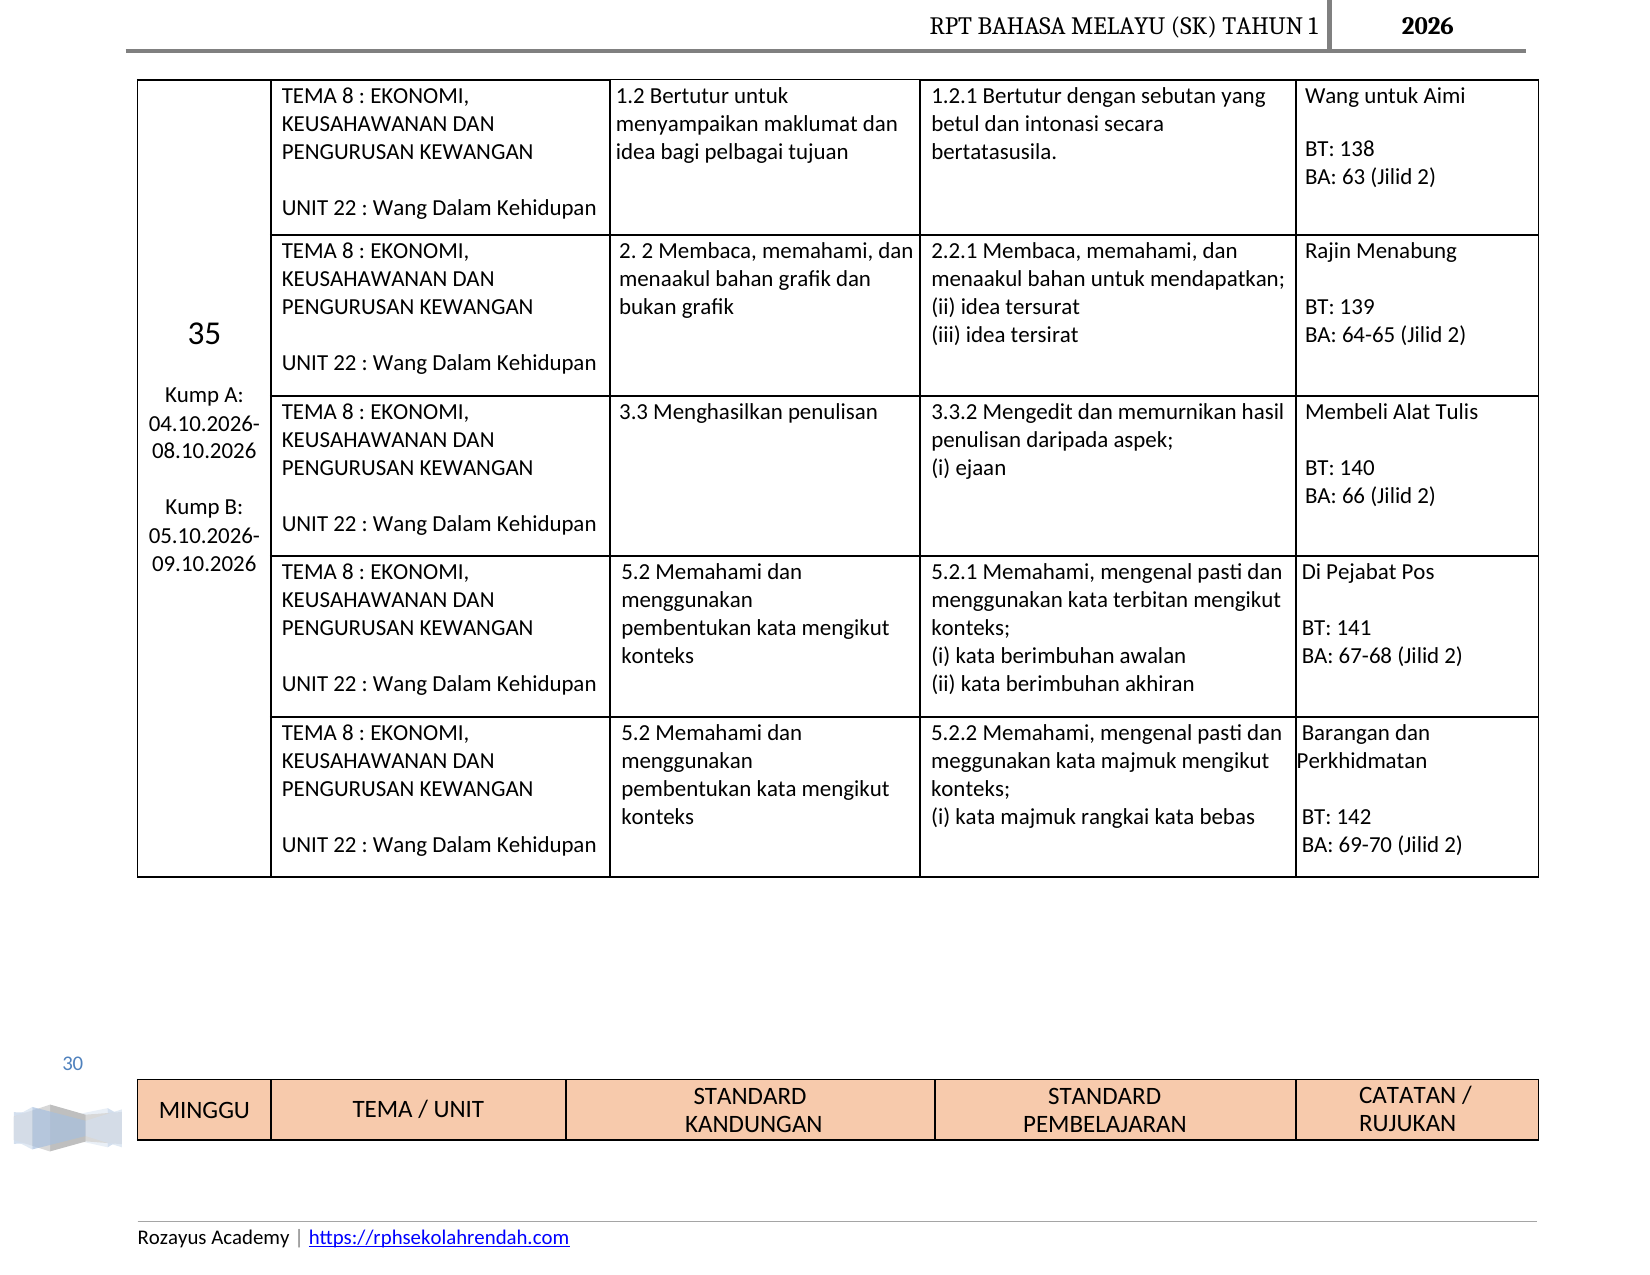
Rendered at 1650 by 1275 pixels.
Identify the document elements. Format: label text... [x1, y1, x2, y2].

table_cell 5.2.2 Memahami, mengenal pasti dan meggunakan kata majmuk mengikut konteks; (i) kata majmuk rangkai kata bebas [921, 718, 1295, 876]
table_header CATATAN / RUJUKAN [1297, 1080, 1538, 1139]
table_cell Rajin Menabung BT: 139 BA: 64-65 (Jilid 2) [1297, 236, 1538, 395]
table_cell TEMA 8 : EKONOMI, KEUSAHAWANAN DAN PENGURUSAN KEWANGAN UNIT 22 : Wang Dalam Kehidupan [272, 236, 609, 395]
table_cell 2.2.1 Membaca, memahami, dan menaakul bahan untuk mendapatkan; (ii) idea tersurat (iii) idea tersirat [921, 236, 1295, 395]
table_cell 3.3 Menghasilkan penulisan [611, 397, 919, 555]
table_cell Wang untuk Aimi BT: 138 BA: 63 (Jilid 2) [1297, 81, 1538, 234]
table_cell 3.3.2 Mengedit dan memurnikan hasil penulisan daripada aspek; (i) ejaan [921, 397, 1295, 555]
table_cell 35 Kump A: 04.10.2026-08.10.2026 Kump B: 05.10.2026-09.10.2026 [138, 81, 270, 876]
table_cell 1.2 Bertutur untuk menyampaikan maklumat dan idea bagi pelbagai tujuan [611, 80, 919, 234]
table_cell TEMA 8 : EKONOMI, KEUSAHAWANAN DAN PENGURUSAN KEWANGAN UNIT 22 : Wang Dalam Kehidupan [272, 81, 609, 234]
table_cell TEMA 8 : EKONOMI, KEUSAHAWANAN DAN PENGURUSAN KEWANGAN UNIT 22 : Wang Dalam Kehidupan [272, 718, 609, 876]
table_header MINGGU [138, 1080, 270, 1139]
table_cell 5.2 Memahami dan menggunakan pembentukan kata mengikut konteks [611, 557, 919, 716]
table_cell TEMA 8 : EKONOMI, KEUSAHAWANAN DAN PENGURUSAN KEWANGAN UNIT 22 : Wang Dalam Kehidupan [272, 557, 609, 716]
table_cell Di Pejabat Pos BT: 141 BA: 67-68 (Jilid 2) [1297, 557, 1538, 716]
table_cell TEMA 8 : EKONOMI, KEUSAHAWANAN DAN PENGURUSAN KEWANGAN UNIT 22 : Wang Dalam Kehidupan [272, 397, 609, 555]
table_cell 5.2.1 Memahami, mengenal pasti dan menggunakan kata terbitan mengikut konteks; (i) kata berimbuhan awalan (ii) kata berimbuhan akhiran [921, 557, 1295, 716]
table_header STANDARD PEMBELAJARAN [936, 1080, 1295, 1139]
table_cell Barangan dan Perkhidmatan BT: 142 BA: 69-70 (Jilid 2) [1297, 718, 1538, 876]
table_header STANDARD KANDUNGAN [567, 1080, 934, 1139]
table_cell Membeli Alat Tulis BT: 140 BA: 66 (Jilid 2) [1297, 397, 1538, 555]
table_cell 2. 2 Membaca, memahami, dan menaakul bahan grafik dan bukan grafik [611, 236, 919, 395]
table_cell 1.2.1 Bertutur dengan sebutan yang betul dan intonasi secara bertatasusila. [921, 81, 1295, 234]
table_cell 5.2 Memahami dan menggunakan pembentukan kata mengikut konteks [611, 718, 919, 876]
table_header TEMA / UNIT [272, 1080, 565, 1139]
